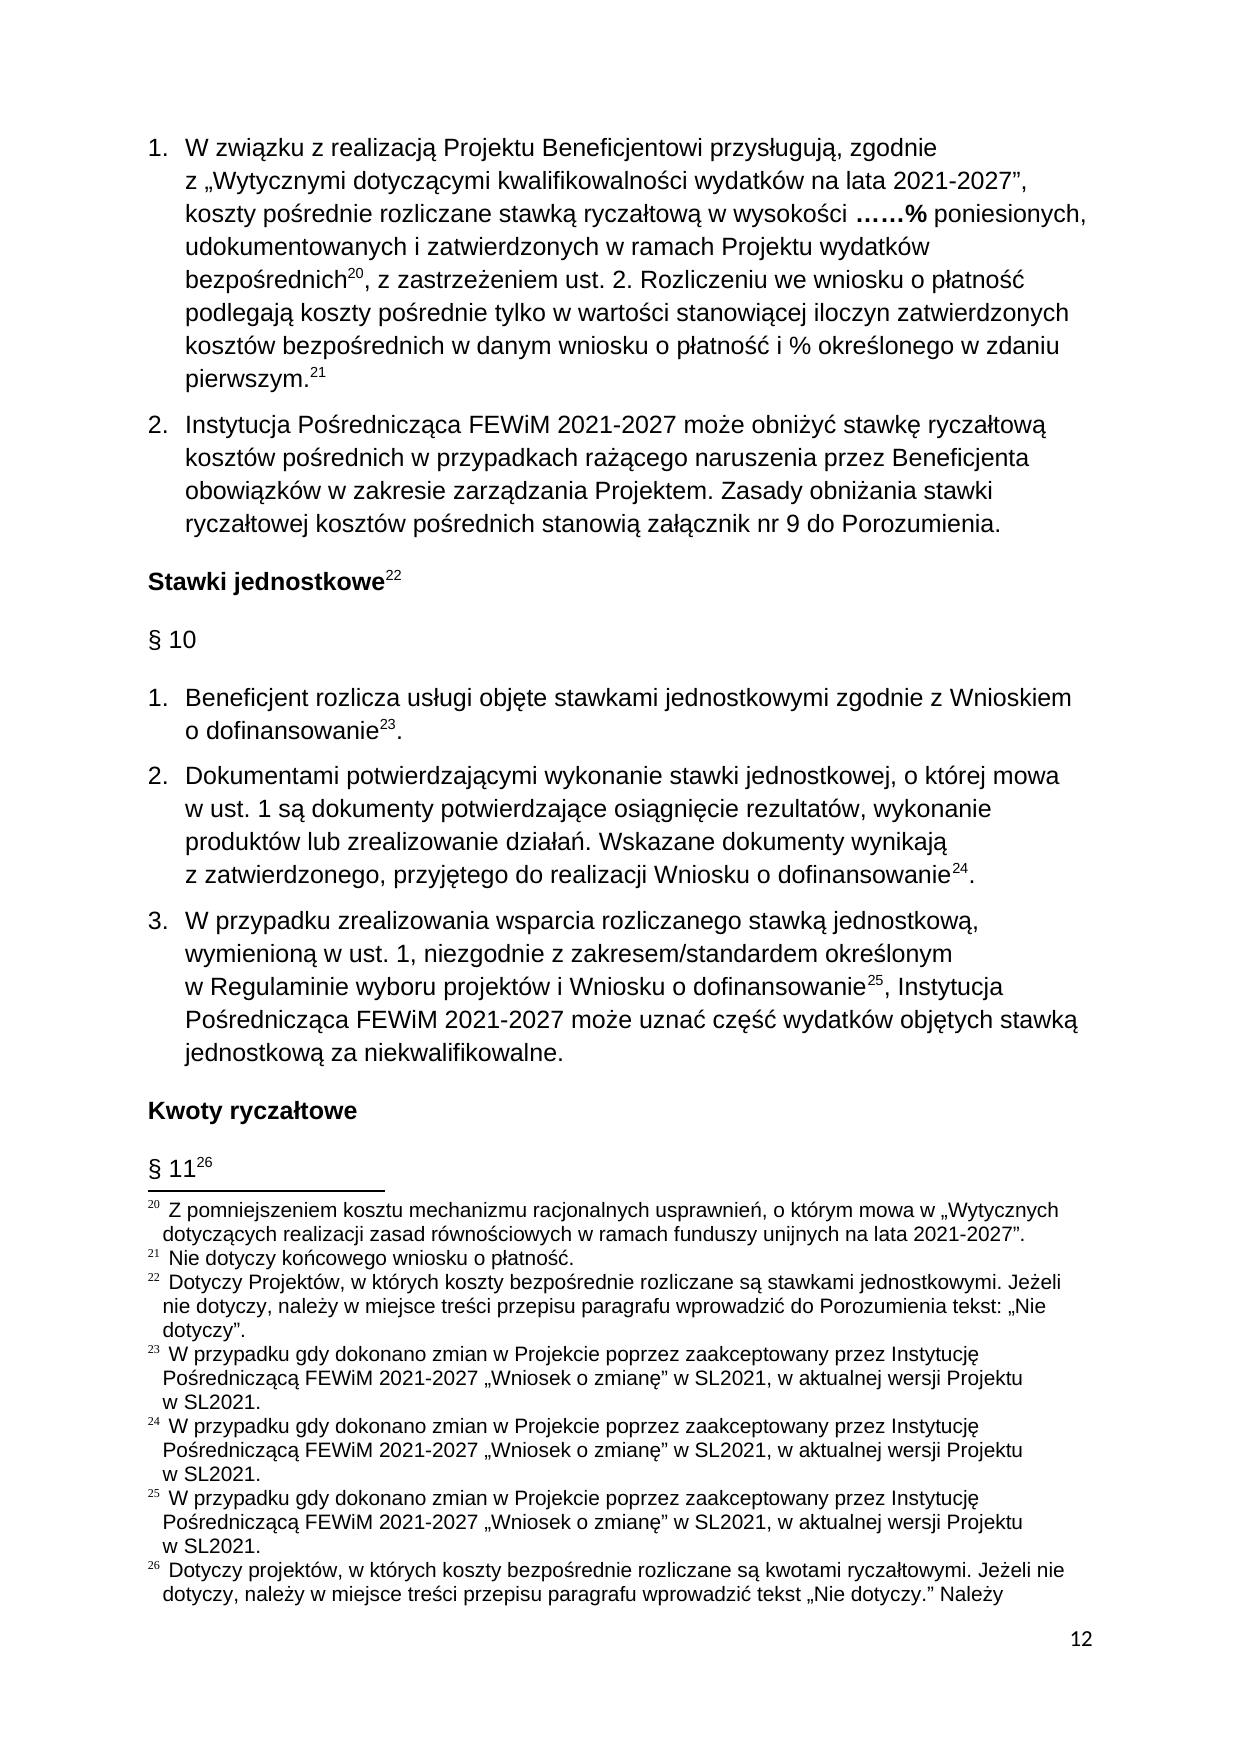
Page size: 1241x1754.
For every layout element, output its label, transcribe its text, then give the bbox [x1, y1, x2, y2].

list W związku z realizacją Projektu Beneficjentowi przysługują, zgodnie z „Wytycznymi dotyczącymi kwalifikowalności wydatków na lata 2021-2027”, koszty pośrednie rozliczane stawką ryczałtową w wysokości ……% poniesionych, udokumentowanych i zatwierdzonych w ramach Projektu wydatków bezpośrednich, z zastrzeżeniem ust. 2. Rozliczeniu we wniosku o płatność podlegają koszty pośrednie tylko w wartości stanowiącej iloczyn zatwierdzonych kosztów bezpośrednich w danym wniosku o płatność i % określonego w zdaniu pierwszym. [148, 133, 1092, 393]
text Kwoty ryczałtowe [148, 1096, 1092, 1125]
text Stawki jednostkowe [148, 567, 1092, 595]
list Instytucja Pośrednicząca FEWiM 2021-2027 może obniżyć stawkę ryczałtową kosztów pośrednich w przypadkach rażącego naruszenia przez Beneficjenta obowiązków w zakresie zarządzania Projektem. Zasady obniżania stawki ryczałtowej kosztów pośrednich stanowią załącznik nr 9 do Porozumienia. [148, 409, 1092, 537]
list W przypadku zrealizowania wsparcia rozliczanego stawką jednostkową, wymienioną w ust. 1, niezgodnie z zakresem/standardem określonym w Regulaminie wyboru projektów i Wniosku o dofinansowanie, Instytucja Pośrednicząca FEWiM 2021-2027 może uznać część wydatków objętych stawką jednostkową za niekwalifikowalne. [148, 906, 1092, 1067]
list § 11 [148, 1154, 1092, 1183]
list Beneficjent rozlicza usługi objęte stawkami jednostkowymi zgodnie z Wnioskiem o dofinansowanie. [148, 683, 1092, 744]
list Dokumentami potwierdzającymi wykonanie stawki jednostkowej, o której mowa w ust. 1 są dokumenty potwierdzające osiągnięcie rezultatów, wykonanie produktów lub zrealizowanie działań. Wskazane dokumenty wynikają z zatwierdzonego, przyjętego do realizacji Wniosku o dofinansowanie. [148, 761, 1092, 889]
text § 10 [148, 625, 1092, 653]
